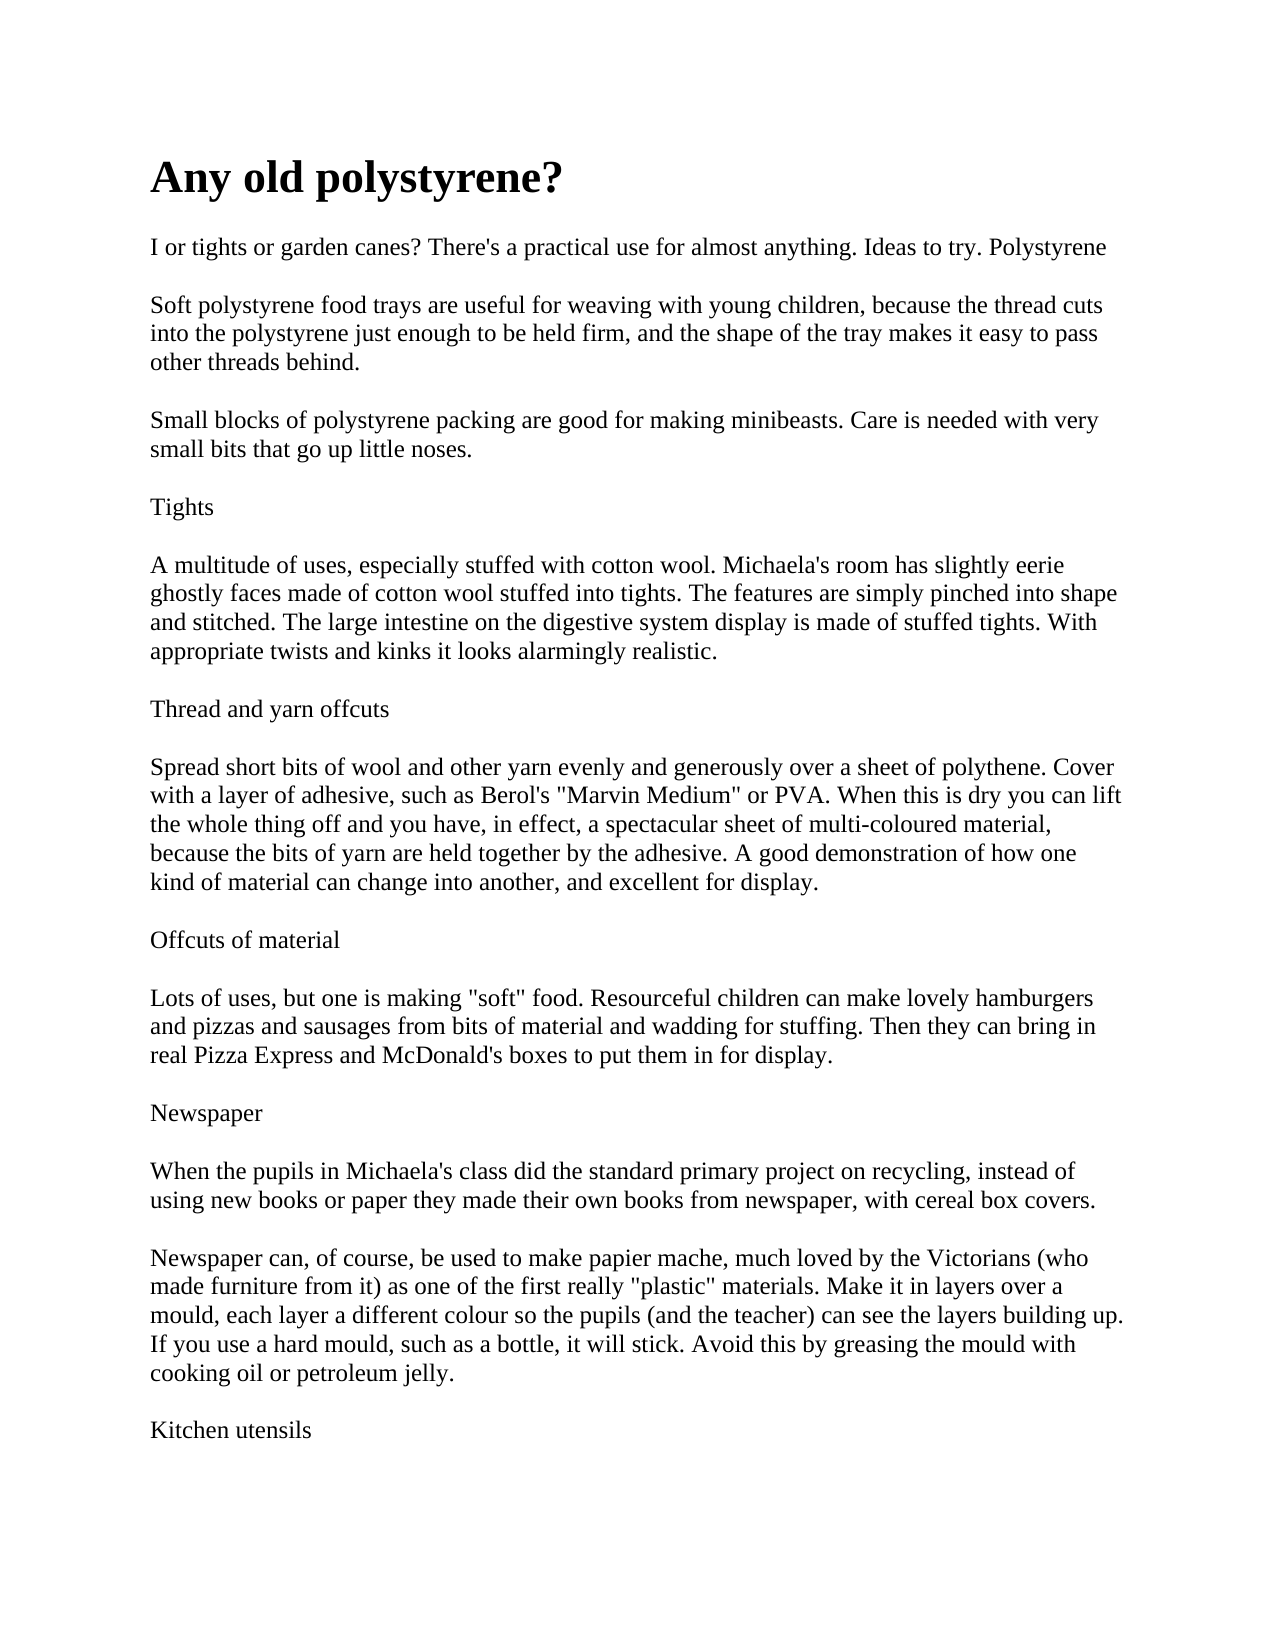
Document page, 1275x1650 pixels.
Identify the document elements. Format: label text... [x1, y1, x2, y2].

text Newspaper can, of course, be used to make papier mache, much loved by the Victorians (who made furniture from it) as one of the first really "plastic" materials. Make it in layers over a mould, each layer a different colour so the pupils (and the teacher) can see the layers building up. If you use a hard mould, such as a bottle, it will stick. Avoid this by greasing the mould with cooking oil or petroleum jelly. [150, 1243, 1125, 1386]
text Any old polystyrene? [150, 150, 1125, 203]
text Newspaper [150, 1098, 1125, 1127]
text Kitchen utensils [150, 1416, 1125, 1444]
text I or tights or garden canes? There's a practical use for almost anything. Ideas to try. Polystyrene [150, 232, 1125, 261]
text Lots of uses, but one is making "soft" food. Resourceful children can make lovely hamburgers and pizzas and sausages from bits of material and wadding for stuffing. Then they can bring in real Pizza Express and McDonald's boxes to put them in for display. [150, 983, 1125, 1069]
text Small blocks of polystyrene packing are good for making minibeasts. Care is needed with very small bits that go up little noses. [150, 405, 1125, 463]
text When the pupils in Michaela's class did the standard primary project on recycling, instead of using new books or paper they made their own books from newspaper, with cereal box covers. [150, 1156, 1125, 1213]
text Spread short bits of wool and other yarn evenly and generously over a sheet of polythene. Cover with a layer of adhesive, such as Berol's "Marvin Medium" or PVA. When this is dry you can lift the whole thing off and you have, in effect, a spectacular sheet of multi-coloured material, because the bits of yarn are held together by the adhesive. A good demonstration of how one kind of material can change into another, and excellent for display. [150, 752, 1125, 896]
text Tights [150, 492, 1125, 521]
text Soft polystyrene food trays are useful for weaving with young children, because the thread cuts into the polystyrene just enough to be held firm, and the shape of the tray makes it easy to pass other threads behind. [150, 290, 1125, 376]
text A multitude of uses, especially stuffed with cotton wool. Michaela's room has slightly eerie ghostly faces made of cotton wool stuffed into tights. The features are simply pinched into shape and stitched. The large intestine on the digestive system display is made of stuffed tights. With appropriate twists and kinks it looks alarmingly realistic. [150, 550, 1125, 665]
text Thread and yarn offcuts [150, 694, 1125, 723]
text Offcuts of material [150, 925, 1125, 953]
